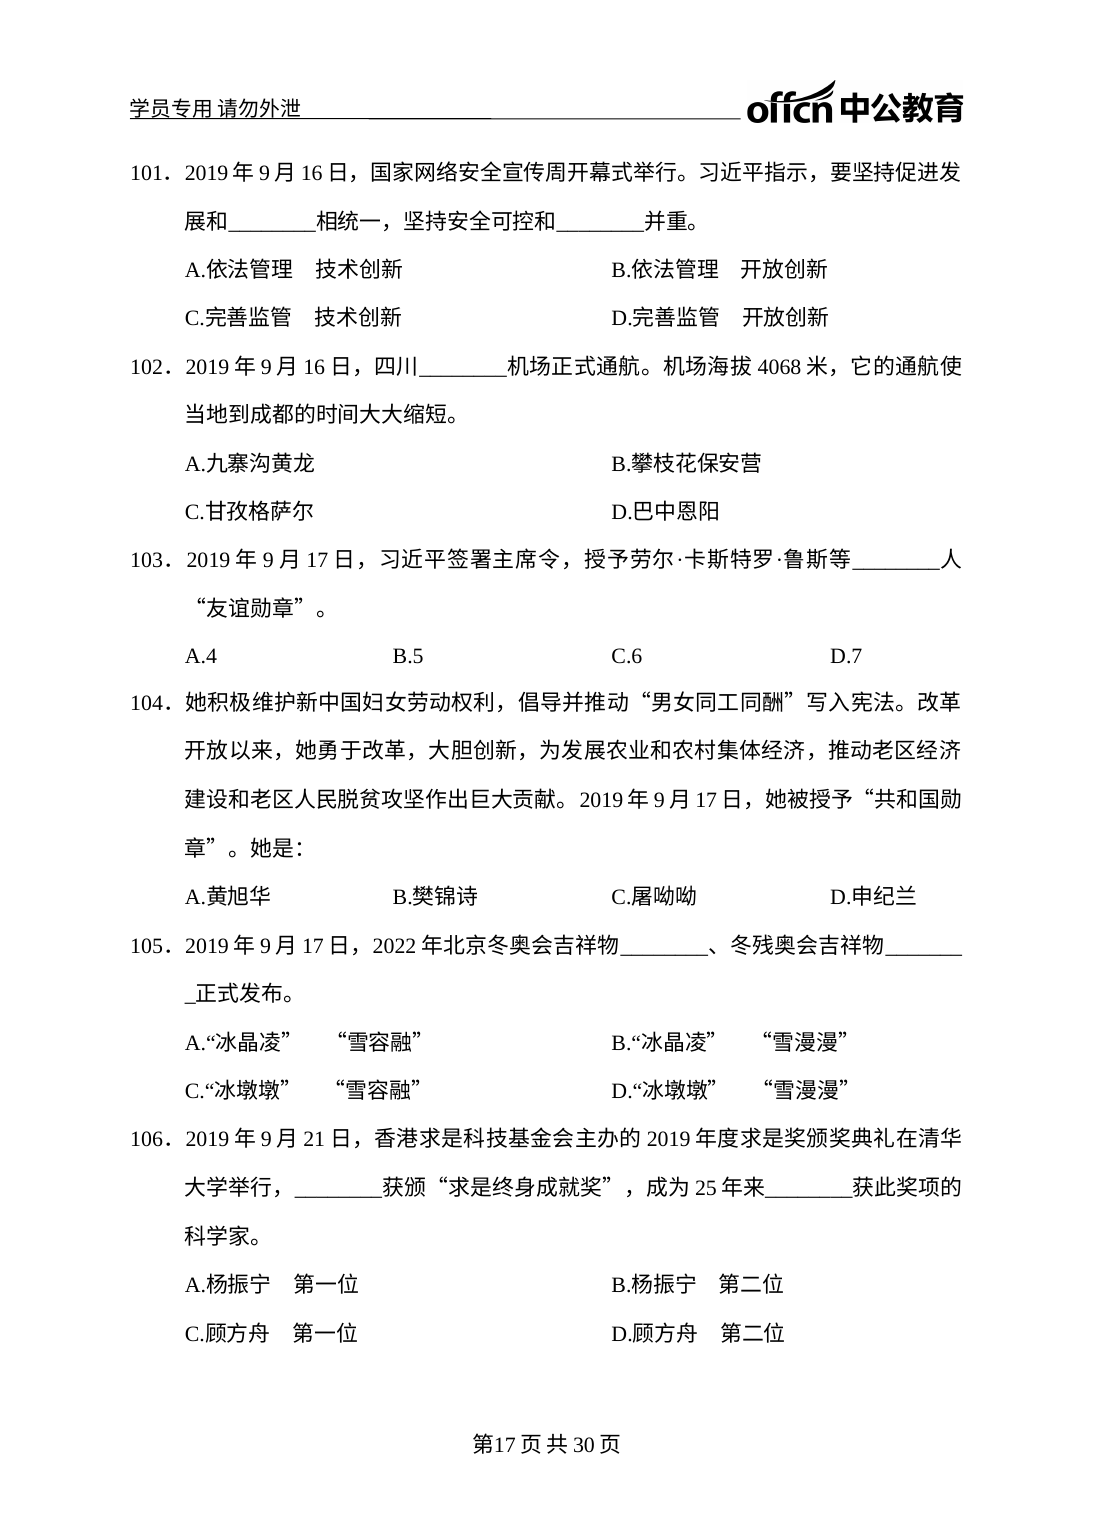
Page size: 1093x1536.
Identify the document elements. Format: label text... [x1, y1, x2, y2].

text A.黄旭华 B.樊锦诗 C.屠呦呦 D.申纪兰 [184, 879, 963, 911]
text 101．2019年9月16日，国家网络安全宣传周开幕式举行。习近平指示，要坚持促进发展和________相统一，坚持安全可控和________并重。 [130, 154, 963, 236]
text A.杨振宁 第一位 B.杨振宁 第二位 [184, 1267, 963, 1299]
text C.甘孜格萨尔 D.巴中恩阳 [184, 494, 963, 526]
text A.“冰晶凌” “雪容融” B.“冰晶凌” “雪漫漫” [184, 1024, 963, 1057]
text A.九寨沟黄龙 B.攀枝花保安营 [184, 445, 963, 478]
picture [747, 80, 964, 123]
text 102．2019年9月16日，四川________机场正式通航。机场海拔4068米，它的通航使当地到成都的时间大大缩短。 [130, 348, 963, 429]
text C.完善监管 技术创新 D.完善监管 开放创新 [184, 300, 963, 332]
text 104．她积极维护新中国妇女劳动权利，倡导并推动“男女同工同酬”写入宪法。改革开放以来，她勇于改革，大胆创新，为发展农业和农村集体经济，推动老区经济建设和老区人民脱贫攻坚作出巨大贡献。2019年9月17日，她被授予“共和国勋章”。她是： [130, 684, 963, 863]
text 103．2019年9月17日，习近平签署主席令，授予劳尔·卡斯特罗·鲁斯等________人“友谊勋章”。 [130, 542, 963, 623]
text A.依法管理 技术创新 B.依法管理 开放创新 [184, 252, 963, 284]
text 106．2019年9月21日，香港求是科技基金会主办的2019年度求是奖颁奖典礼在清华大学举行，________获颁“求是终身成就奖”，成为25年来________获此奖项的科学家。 [130, 1121, 963, 1251]
text A.4 B.5 C.6 D.7 [184, 639, 963, 672]
text C.顾方舟 第一位 D.顾方舟 第二位 [184, 1315, 963, 1348]
text C.“冰墩墩” “雪容融” D.“冰墩墩” “雪漫漫” [184, 1073, 963, 1105]
text 105．2019年9月17日，2022年北京冬奥会吉祥物________、冬残奥会吉祥物________正式发布。 [130, 927, 963, 1008]
